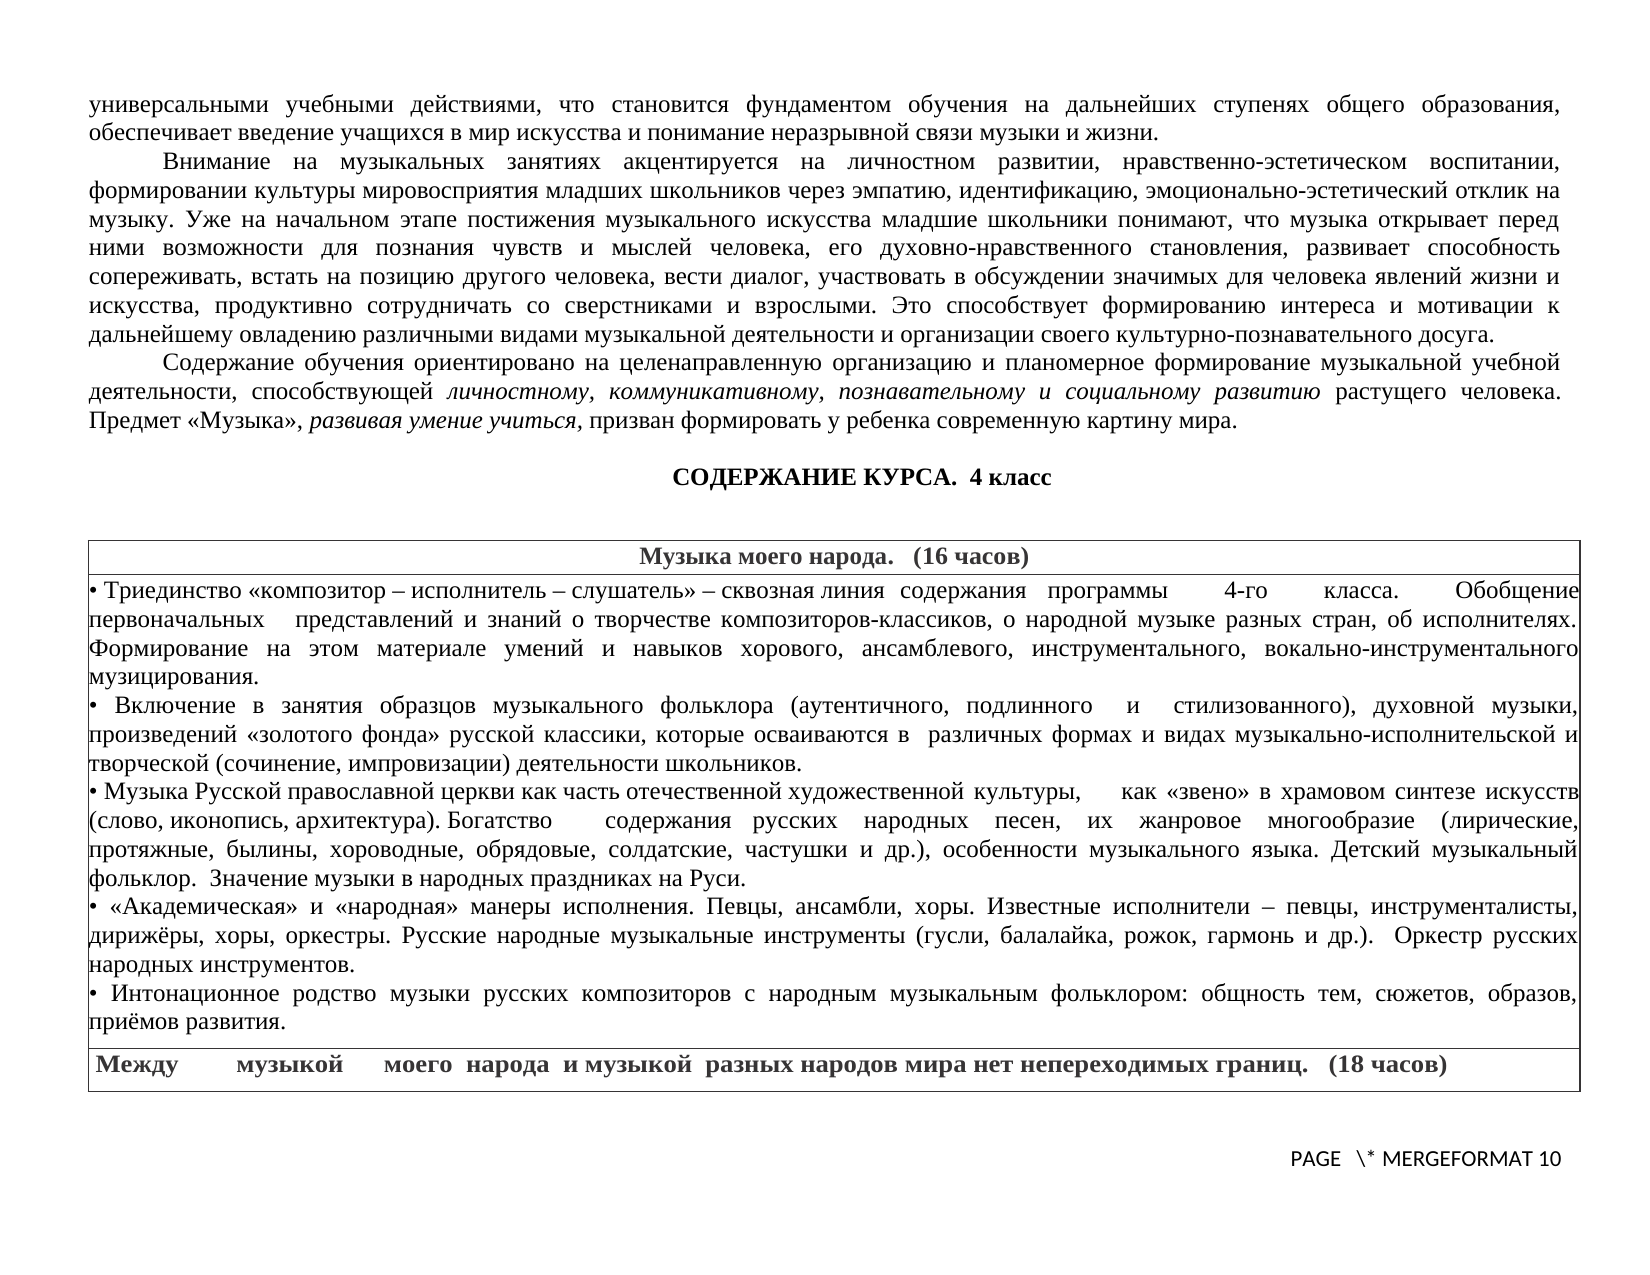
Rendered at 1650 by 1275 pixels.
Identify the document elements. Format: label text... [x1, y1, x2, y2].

text СОДЕРЖАНИЕ КУРСА. 4 класс [89, 462, 1561, 491]
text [89, 89, 1561, 146]
table_header Музыка моего народа. (16 часов) Проблемный контекст уроков [89, 541, 1579, 574]
table_cell Между музыкой моего народа и музыкой разных народов мира нет непереходимых границ. (18 часов) [89, 1049, 1579, 1091]
table_cell • Триединство «композитор – исполнитель – слушатель» – сквозная линия содержания программы 4-го класса. Обобщение первоначальных представлений и знаний о творчестве композиторов-классиков, о народной музыке разных стран, об исполнителях. Формирование на этом материале умений и навыков хорового, ансамблевого, инструментального, вокально-инструментального музицирования. • Включение в занятия образцов музыкального фольклора (аутентичного, подлинного и стилизованного), духовной музыки, произведений «золотого фонда» русской классики, которые осваиваются в различных формах и видах музыкально-исполнительской и творческой (сочинение, импровизации) деятельности школьников. • Музыка Русской православной церкви как часть отечественной художественной культуры, как «звено» в храмовом синтезе искусств (слово, иконопись, архитектура). Богатство содержания русских народных песен, их жанровое многообразие (лирические, протяжные, былины, хороводные, обрядовые, солдатские, частушки и др.), особенности музыкального языка. Детский музыкальный фольклор. Значение музыки в народных праздниках на Руси. • «Академическая» и «народная» манеры исполнения. Певцы, ансамбли, хоры. Известные исполнители – певцы, инструменталисты, дирижёры, хоры, оркестры. Русские народные музыкальные инструменты (гусли, балалайка, рожок, гармонь и др.). Оркестр русских народных инструментов. • Интонационное родство музыки русских композиторов с народным музыкальным фольклором: общность тем, сюжетов, образов, приёмов развития. [89, 575, 1579, 1048]
text Содержание обучения ориентировано на целенаправленную организацию и планомерное формирование музыкальной учебной деятельности, способствующей личностному, коммуникативному, познавательному и социальному развитию растущего человека. Предмет «Музыка», развивая умение учиться, призван формировать у ребенка современную картину мира. [89, 347, 1561, 434]
text Внимание на музыкальных занятиях акцентируется на личностном развитии, нравственно-эстетическом воспитании, формировании культуры мировосприятия младших школьников через эмпатию, идентификацию, эмоционально-эстетический отклик на музыку. Уже на начальном этапе постижения музыкального искусства младшие школьники понимают, что музыка открывает перед ними возможности для познания чувств и мыслей человека, его духовно-нравственного становления, развивает способность сопереживать, встать на позицию другого человека, вести диалог, участвовать в обсуждении значимых для человека явлений жизни и искусства, продуктивно сотрудничать со сверстниками и взрослыми. Это способствует формированию интереса и мотивации к дальнейшему овладению различными видами музыкальной деятельности и организации своего культурно-познавательного доcуга. [89, 146, 1561, 347]
